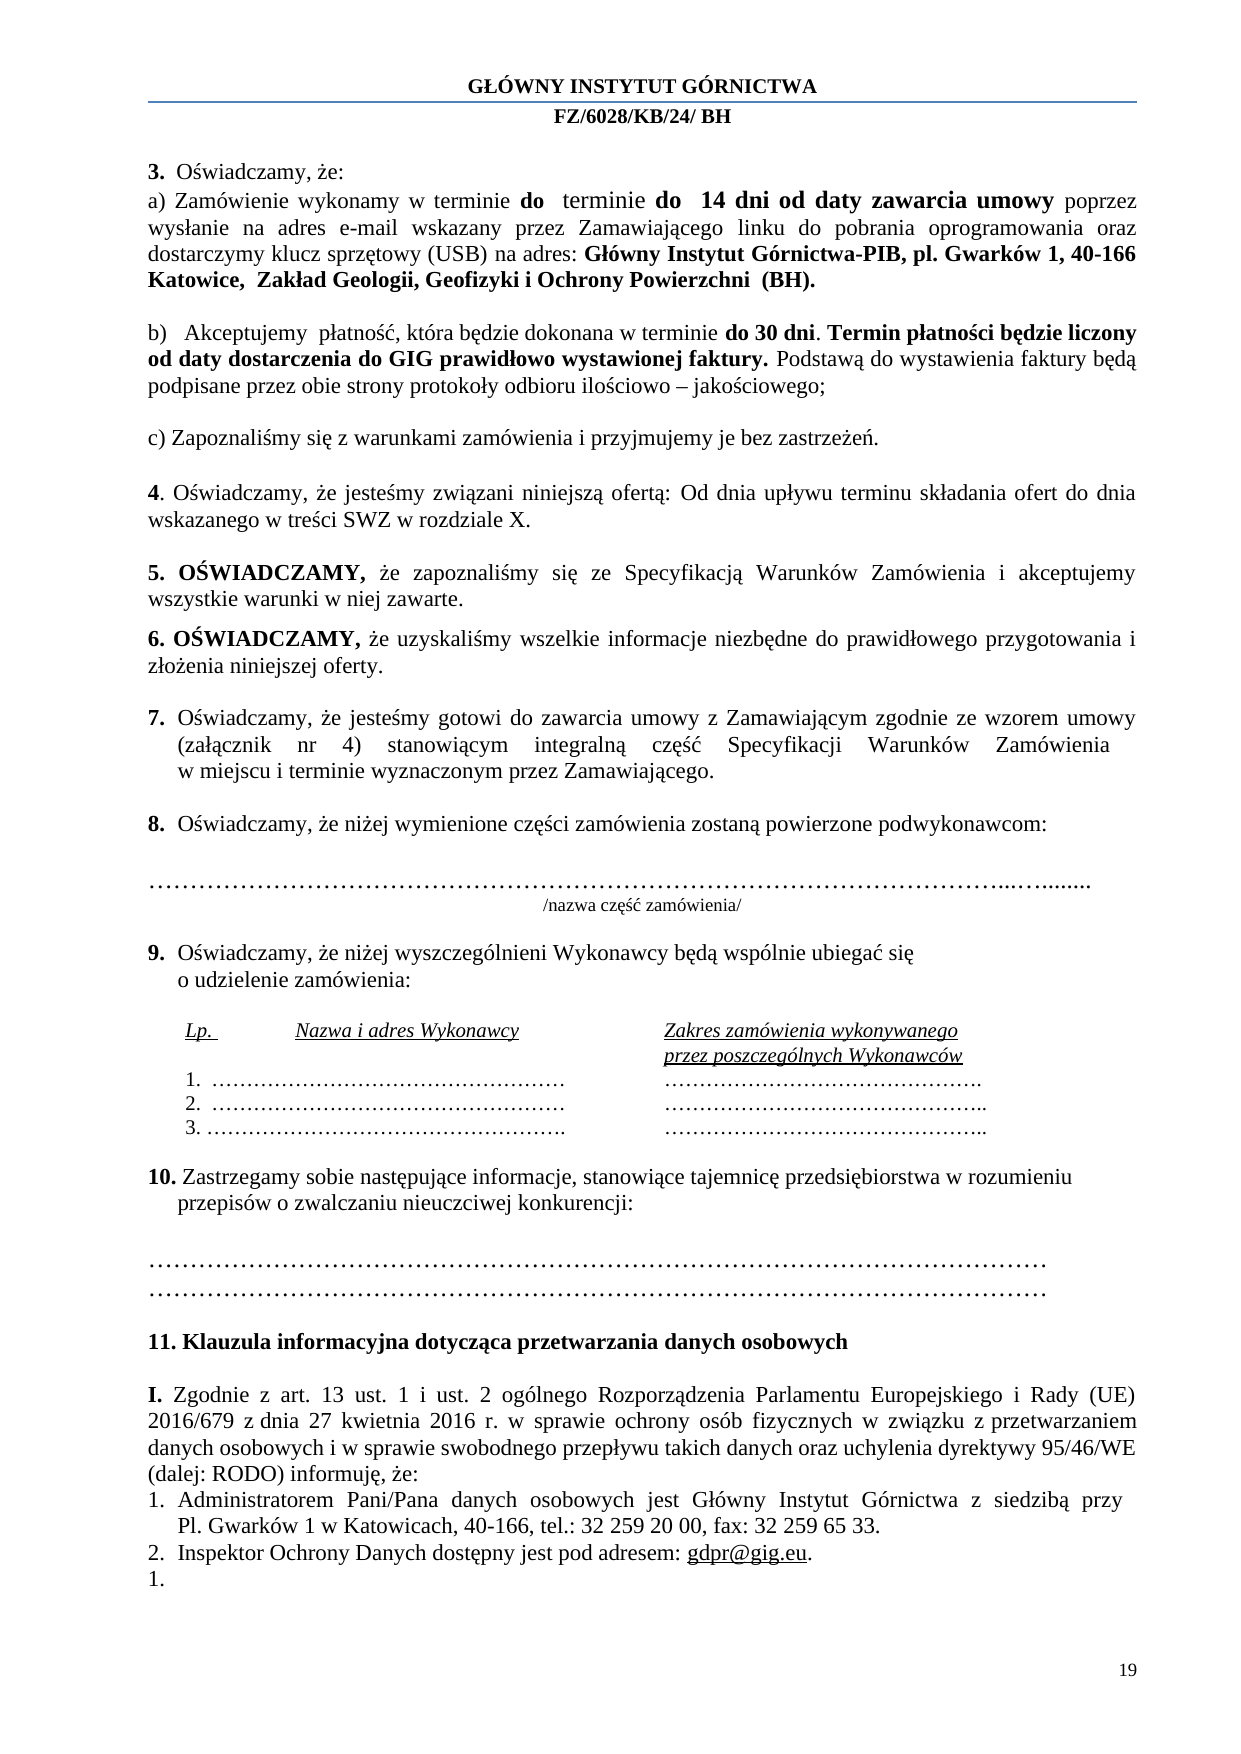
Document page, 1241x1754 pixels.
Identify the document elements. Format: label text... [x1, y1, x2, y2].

text 4. Oświadczamy, że jesteśmy związani niniejszą ofertą: Od dnia upływu terminu składania ofert do dnia wskazanego w treści SWZ w rozdziale X. [148, 479, 1137, 532]
list 2. …………………………………………… ……………………………………….. [185, 1091, 1137, 1115]
text 11. Klauzula informacyjna dotycząca przetwarzania danych osobowych [148, 1328, 1137, 1354]
text 5. OŚWIADCZAMY, że zapoznaliśmy się ze Specyfikacją Warunków Zamówienia i akceptujemy wszystkie warunki w niej zawarte. [148, 558, 1137, 611]
text b) Akceptujemy płatność, która będzie dokonana w terminie do 30 dni. Termin płatności będzie liczony od daty dostarczenia do GIG prawidłowo wystawionej faktury. Podstawą do wystawienia faktury będą podpisane przez obie strony protokoły odbioru ilościowo – jakościowego; [148, 319, 1137, 398]
list 3. ……………………………………………. ……………………………………….. [185, 1115, 1137, 1139]
text c) Zapoznaliśmy się z warunkami zamówienia i przyjmujemy je bez zastrzeżeń. [148, 424, 1137, 451]
text I. Zgodnie z art. 13 ust. 1 i ust. 2 ogólnego Rozporządzenia Parlamentu Europejskiego i Rady (UE) 2016/679 z dnia 27 kwietnia 2016 r. w sprawie ochrony osób fizycznych w związku z przetwarzaniem danych osobowych i w sprawie swobodnego przepływu takich danych oraz uchylenia dyrektywy 95/46/WE (dalej: RODO) informuję, że: [148, 1381, 1137, 1486]
text 10. Zastrzegamy sobie następujące informacje, stanowiące tajemnicę przedsiębiorstwa w rozumieniu przepisów o zwalczaniu nieuczciwej konkurencji: [148, 1163, 1137, 1216]
list Lp. Nazwa i adres Wykonawcy Zakres zamówienia wykonywanego [185, 1018, 1137, 1042]
list Inspektor Ochrony Danych dostępny jest pod adresem: gdpr@gig.eu. [148, 1539, 1137, 1565]
text …………………………………………………………………………………………...…........ [148, 865, 1137, 894]
text a) Zamówienie wykonamy w terminie do terminie do 14 dni od daty zawarcia umowy poprzez wysłanie na adres e-mail wskazany przez Zamawiającego linku do pobrania oprogramowania oraz dostarczymy klucz sprzętowy (USB) na adres: Główny Instytut Górnictwa-PIB, pl. Gwarków 1, 40-166 Katowice, Zakład Geologii, Geofizyki i Ochrony Powierzchni (BH). [148, 185, 1137, 293]
text 8. Oświadczamy, że niżej wymienione części zamówienia zostaną powierzone podwykonawcom: [148, 810, 1137, 836]
text przez poszczególnych Wykonawców [590, 1042, 1137, 1067]
list 1. …………………………………………… ………………………………………. [185, 1067, 1137, 1091]
text 7. Oświadczamy, że jesteśmy gotowi do zawarcia umowy z Zamawiającym zgodnie ze wzorem umowy (załącznik nr 4) stanowiącym integralną część Specyfikacji Warunków Zamówienia w miejscu i terminie wyznaczonym przez Zamawiającego. [148, 704, 1137, 783]
text 6. OŚWIADCZAMY, że uzyskaliśmy wszelkie informacje niezbędne do prawidłowego przygotowania i złożenia niniejszej oferty. [148, 625, 1137, 678]
text ……………………………………………………………………………………………… [148, 1244, 1137, 1273]
text /nazwa część zamówienia/ [148, 894, 1137, 915]
text 3. Oświadczamy, że: [148, 158, 1137, 185]
list Administratorem Pani/Pana danych osobowych jest Główny Instytut Górnictwa z siedzibą przy Pl. Gwarków 1 w Katowicach, 40-166, tel.: 32 259 20 00, fax: 32 259 65 33. [148, 1486, 1137, 1539]
text ……………………………………………………………………………………………… [148, 1273, 1137, 1302]
text 9. Oświadczamy, że niżej wyszczególnieni Wykonawcy będą wspólnie ubiegać się o udzielenie zamówienia: [148, 939, 1137, 992]
